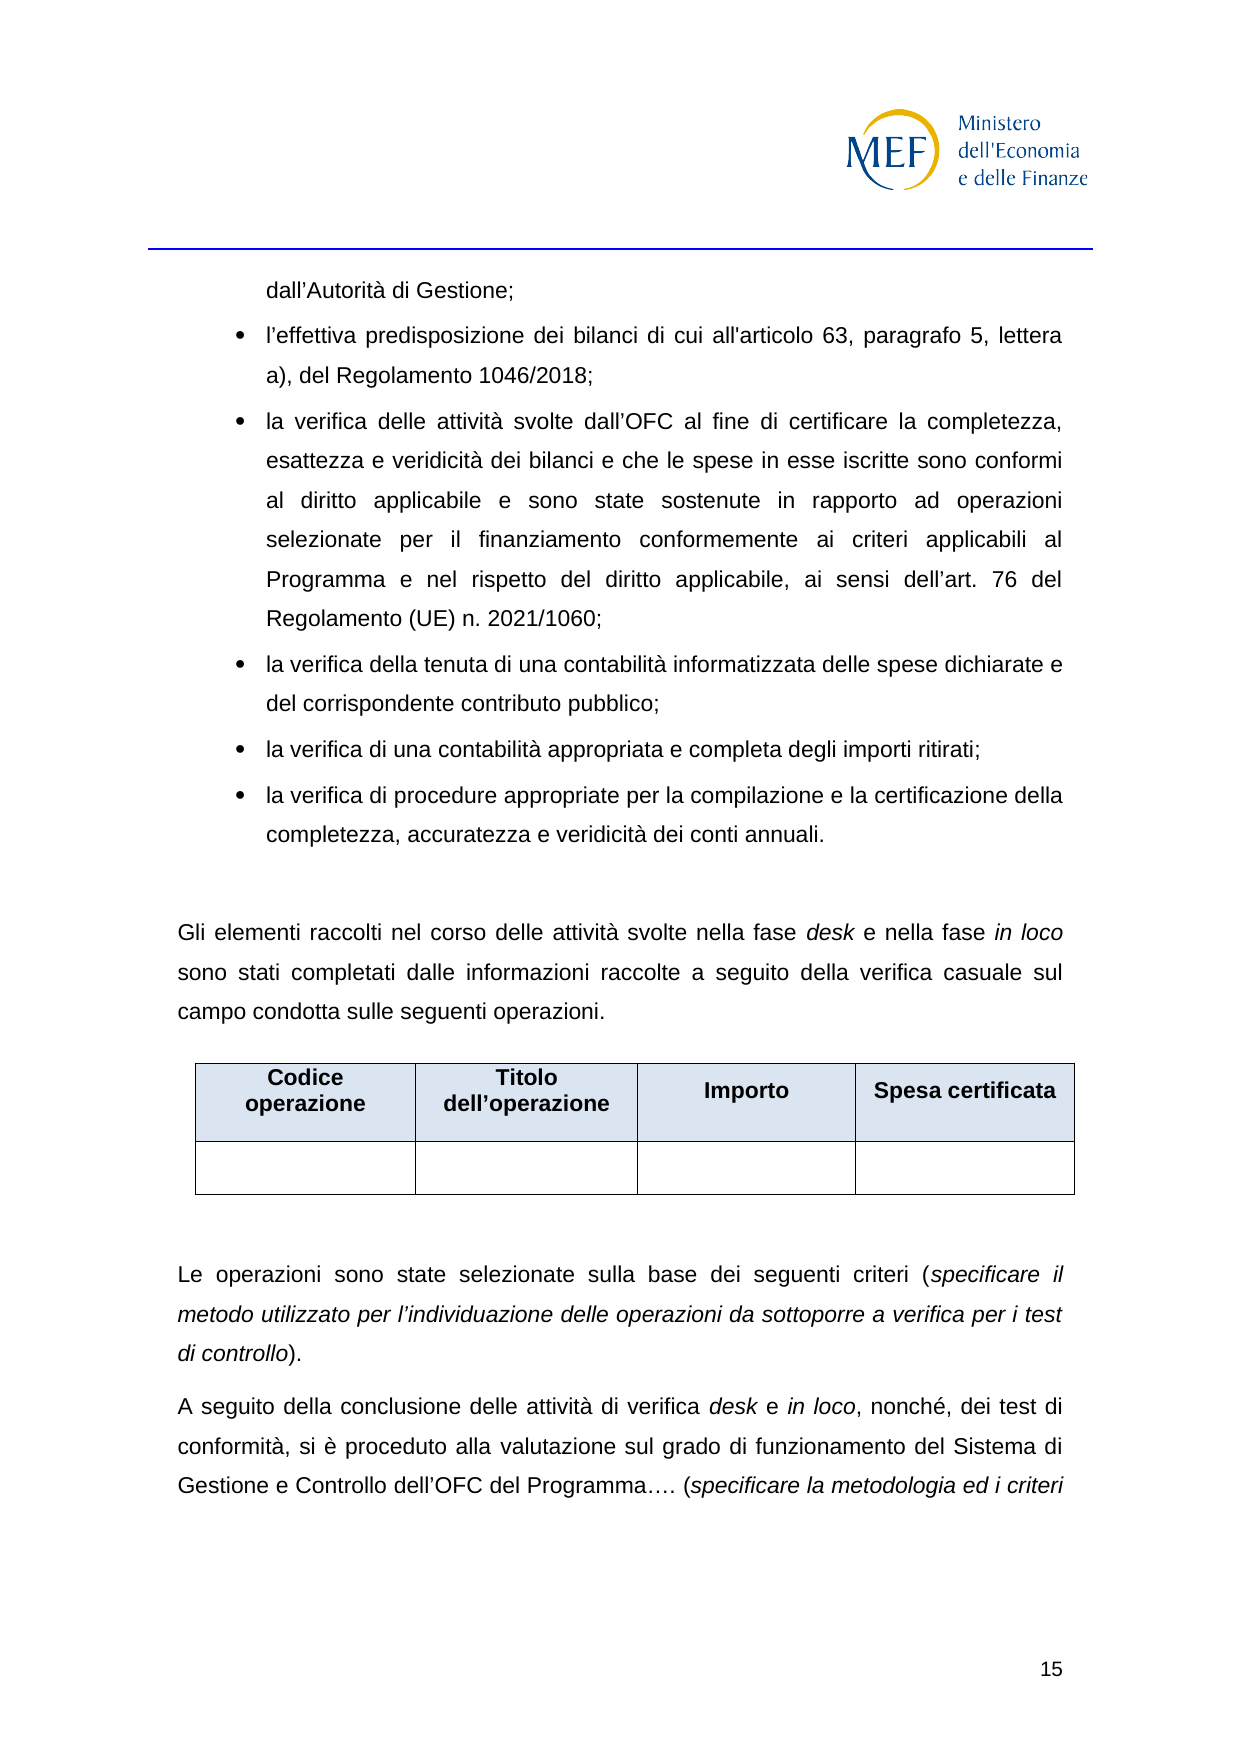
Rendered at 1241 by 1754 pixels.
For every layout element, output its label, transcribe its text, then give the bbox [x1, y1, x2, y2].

picture [846, 109, 1088, 190]
table_header Titolo dell’operazione [416, 1064, 637, 1141]
list Gli elementi raccolti nel corso delle attività svolte nella fase desk e nella fase in loco sono stati completati dalle informazioni raccolte a seguito della verifica casuale sul campo condotta sulle seguenti operazioni. [177, 919, 1063, 1024]
table_header Codice operazione [196, 1064, 415, 1141]
table_cell [416, 1142, 637, 1193]
table_cell [856, 1142, 1074, 1193]
table_header Importo [638, 1064, 855, 1141]
table_header Spesa certificata [856, 1064, 1074, 1141]
table_cell [638, 1142, 855, 1193]
list la verifica di una contabilità appropriata e completa degli importi ritirati; [236, 736, 1063, 762]
list la verifica di procedure appropriate per la compilazione e la certificazione della completezza, accuratezza e veridicità dei conti annuali. [236, 782, 1063, 848]
list la verifica della tenuta di una contabilità informatizzata delle spese dichiarate e del corrispondente contributo pubblico; [236, 651, 1063, 717]
table_cell [196, 1142, 415, 1193]
list l’effettiva predisposizione dei bilanci di cui all'articolo 63, paragrafo 5, lettera a), del Regolamento 1046/2018; [236, 322, 1063, 388]
text Le operazioni sono state selezionate sulla base dei seguenti criteri (specificare il metodo utilizzato per l’individuazione delle operazioni da sottoporre a verifica per i test di controllo). [177, 1261, 1063, 1366]
list la verifica delle attività svolte dall’OFC al fine di certificare la completezza, esattezza e veridicità dei bilanci e che le spese in esse iscritte sono conformi al diritto applicabile e sono state sostenute in rapporto ad operazioni selezionate per il finanziamento conformemente ai criteri applicabili al Programma e nel rispetto del diritto applicabile, ai sensi dell’art. 76 del Regolamento (UE) n. 2021/1060; [236, 408, 1063, 631]
